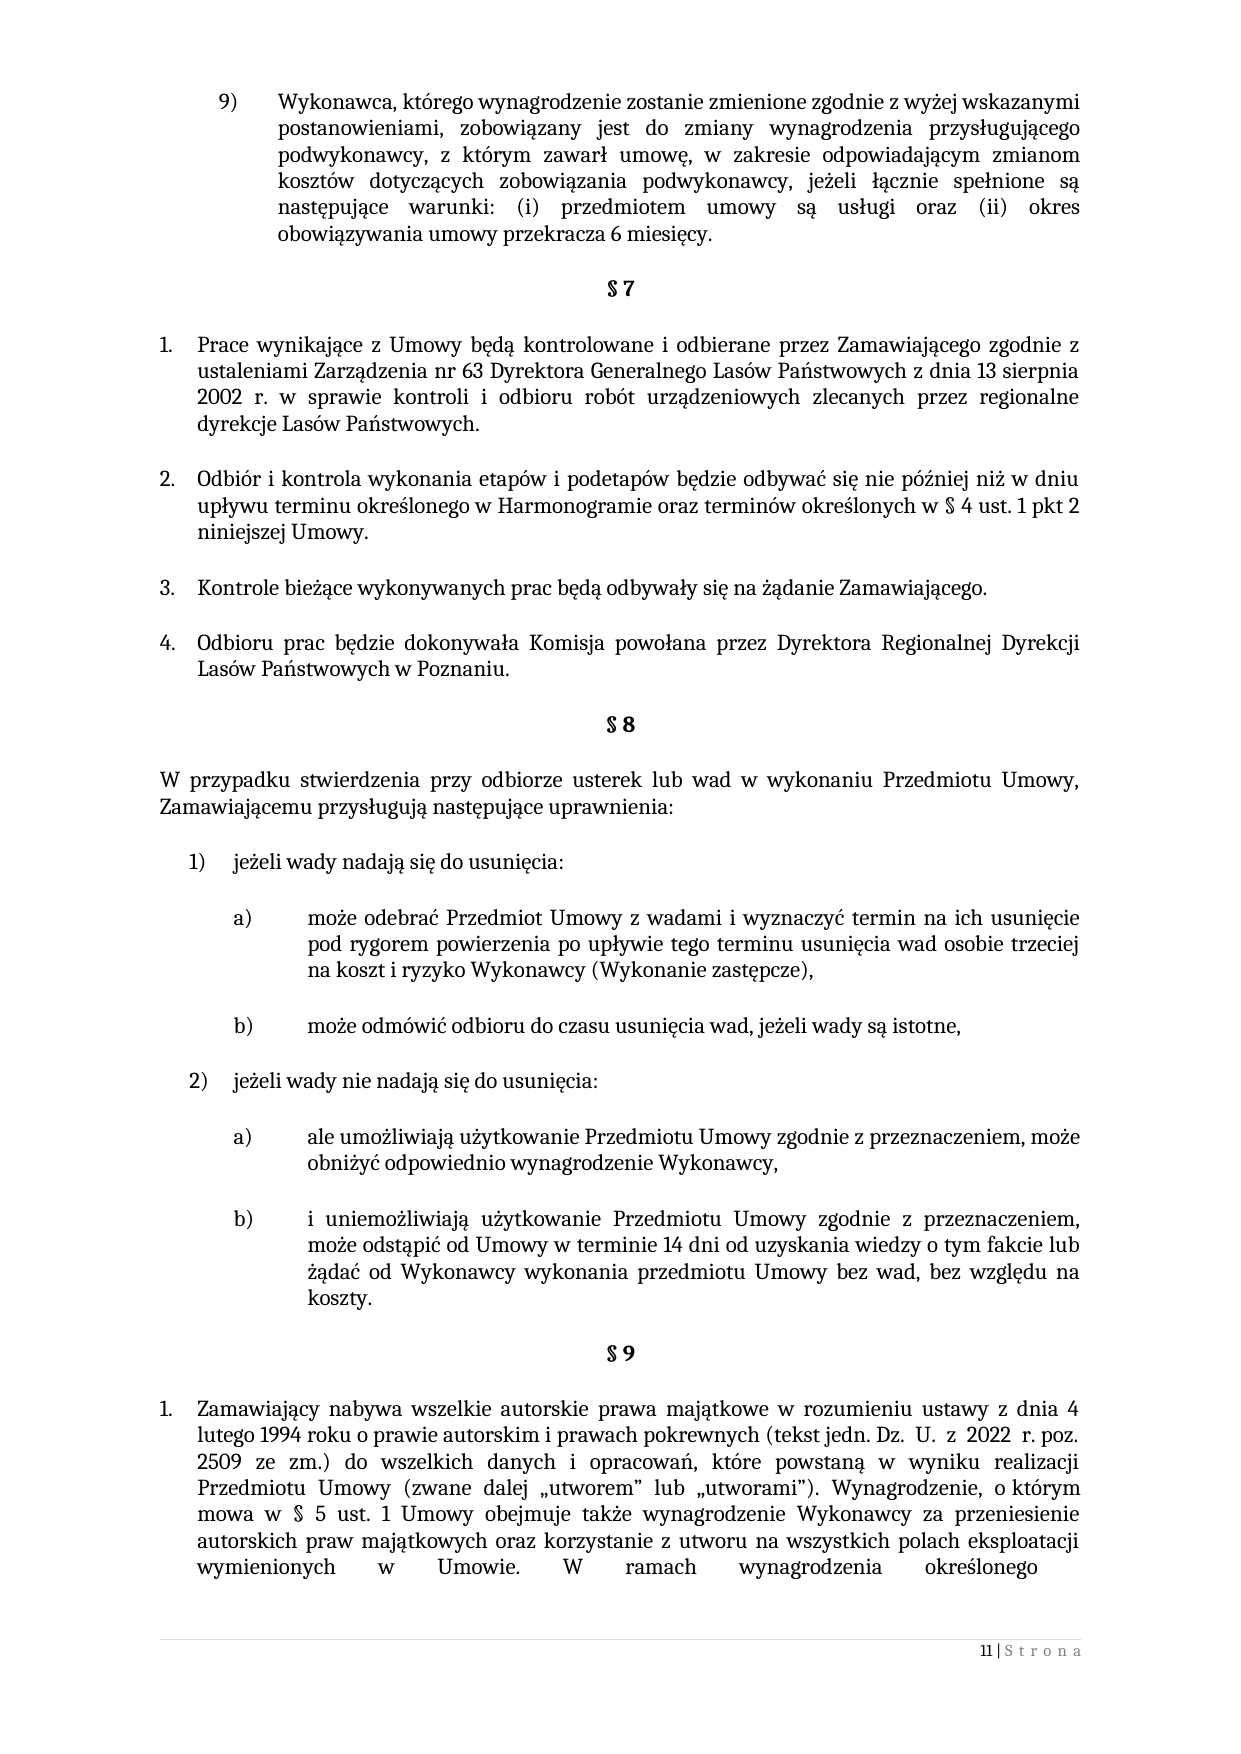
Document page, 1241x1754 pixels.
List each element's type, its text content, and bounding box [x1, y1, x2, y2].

text § 9 [159, 1340, 1081, 1367]
text b) może odmówić odbioru do czasu usunięcia wad, jeżeli wady są istotne, [233, 1013, 1081, 1039]
text a) ale umożliwiają użytkowanie Przedmiotu Umowy zgodnie z przeznaczeniem, może obniżyć odpowiednio wynagrodzenie Wykonawcy, [233, 1124, 1081, 1177]
text a) może odebrać Przedmiot Umowy z wadami i wyznaczyć termin na ich usunięcie pod rygorem powierzenia po upływie tego terminu usunięcia wad osobie trzeciej na koszt i ryzyko Wykonawcy (Wykonanie zastępcze), [233, 904, 1081, 984]
text 1) jeżeli wady nadają się do usunięcia: [189, 849, 1081, 875]
text 4. Odbioru prac będzie dokonywała Komisja powołana przez Dyrektora Regionalnej Dyrekcji Lasów Państwowych w Poznaniu. [159, 630, 1081, 682]
text § 8 [159, 712, 1081, 738]
text 9) Wykonawca, którego wynagrodzenie zostanie zmienione zgodnie z wyżej wskazanymi postanowieniami, zobowiązany jest do zmiany wynagrodzenia przysługującego podwykonawcy, z którym zawarł umowę, w zakresie odpowiadającym zmianom kosztów dotyczących zobowiązania podwykonawcy, jeżeli łącznie spełnione są następujące warunki: (i) przedmiotem umowy są usługi oraz (ii) okres obowiązywania umowy przekracza 6 miesięcy. [218, 89, 1081, 247]
text 3. Kontrole bieżące wykonywanych prac będą odbywały się na żądanie Zamawiającego. [159, 574, 1081, 601]
text b) i uniemożliwiają użytkowanie Przedmiotu Umowy zgodnie z przeznaczeniem, może odstąpić od Umowy w terminie 14 dni od uzyskania wiedzy o tym fakcie lub żądać od Wykonawcy wykonania przedmiotu Umowy bez wad, bez względu na koszty. [233, 1206, 1081, 1311]
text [159, 1396, 1081, 1580]
text 1. Prace wynikające z Umowy będą kontrolowane i odbierane przez Zamawiającego zgodnie z ustaleniami Zarządzenia nr 63 Dyrektora Generalnego Lasów Państwowych z dnia 13 sierpnia 2002 r. w sprawie kontroli i odbioru robót urządzeniowych zlecanych przez regionalne dyrekcje Lasów Państwowych. [159, 331, 1081, 437]
text 2. Odbiór i kontrola wykonania etapów i podetapów będzie odbywać się nie później niż w dniu upływu terminu określonego w Harmonogramie oraz terminów określonych w § 4 ust. 1 pkt 2 niniejszej Umowy. [159, 466, 1081, 545]
text § 7 [159, 276, 1081, 302]
text W przypadku stwierdzenia przy odbiorze usterek lub wad w wykonaniu Przedmiotu Umowy, Zamawiającemu przysługują następujące uprawnienia: [159, 767, 1081, 820]
text 2) jeżeli wady nie nadają się do usunięcia: [189, 1068, 1081, 1095]
